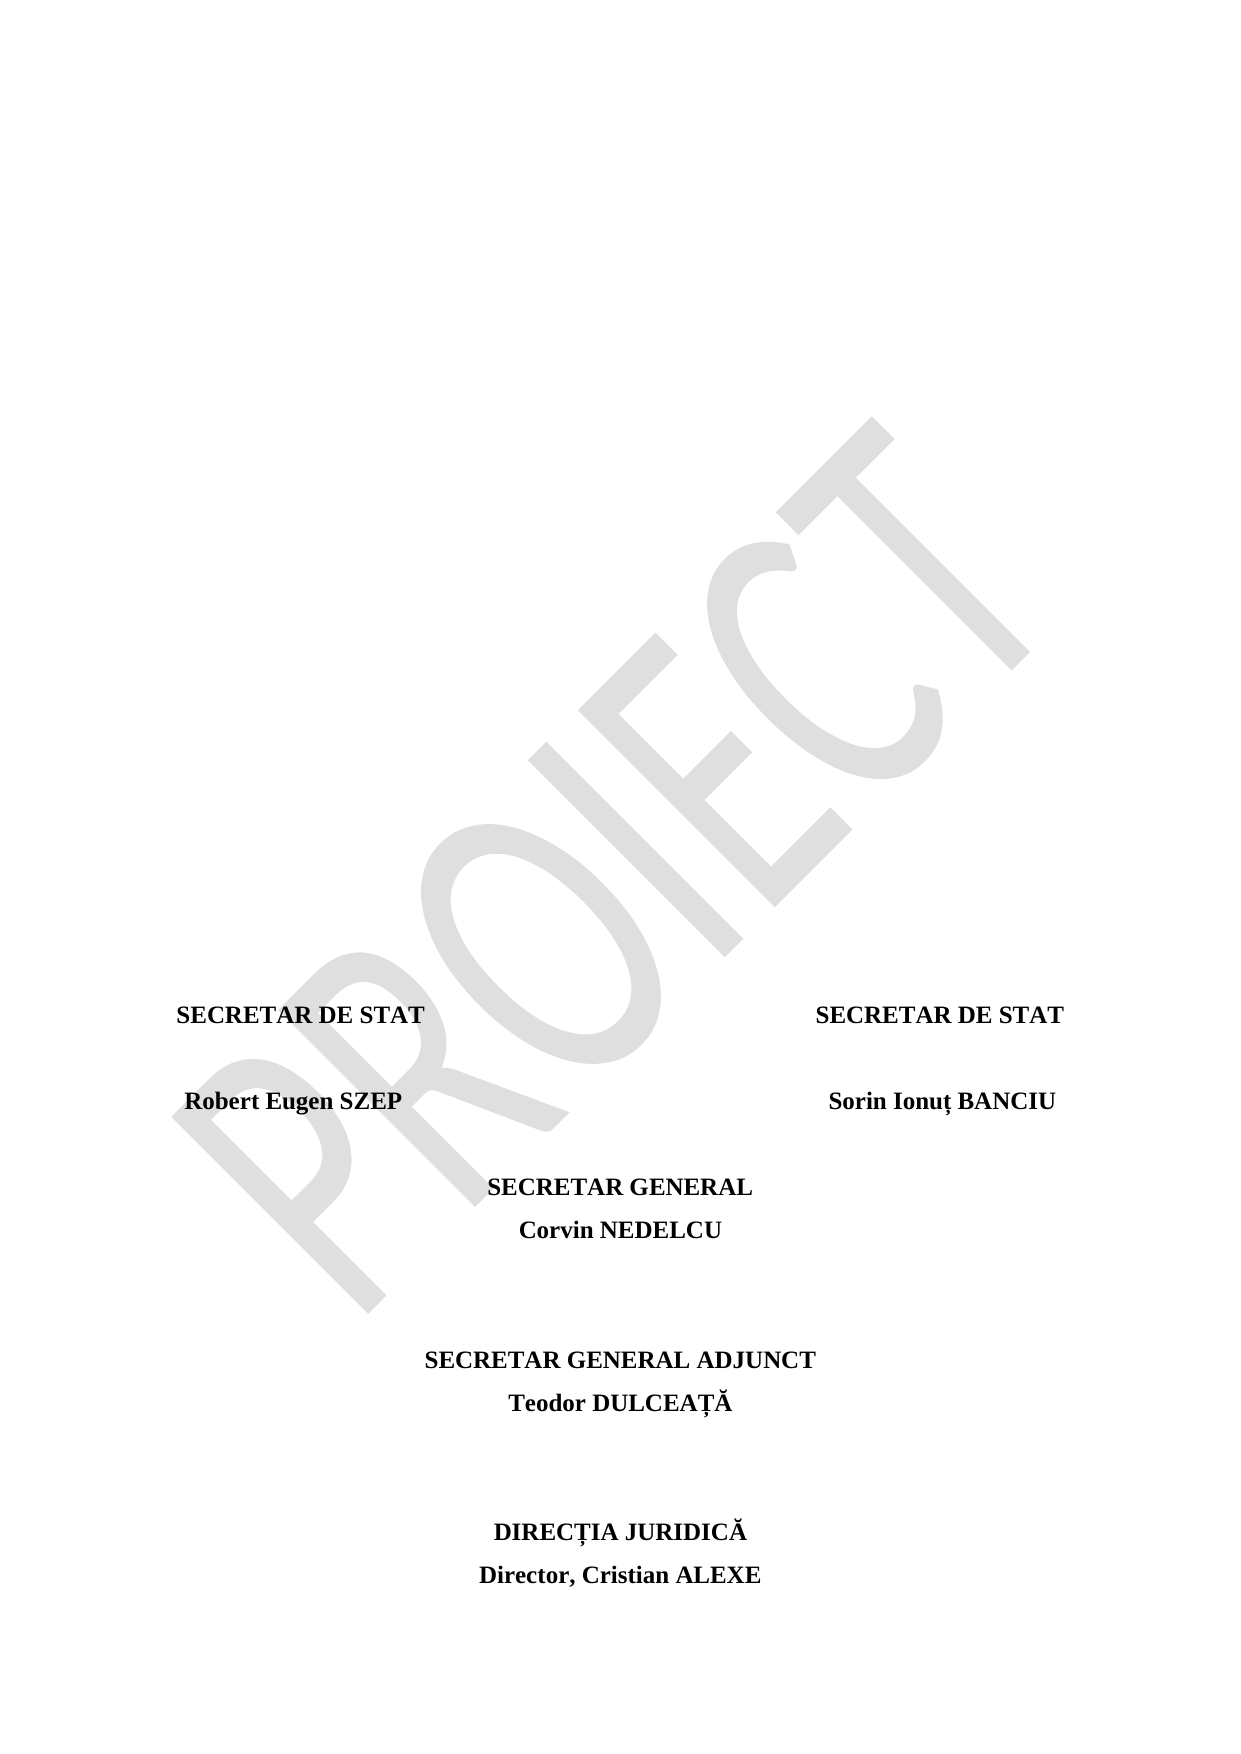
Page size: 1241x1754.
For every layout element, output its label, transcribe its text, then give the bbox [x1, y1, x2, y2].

text Teodor DULCEAȚĂ [118, 1388, 1122, 1417]
text DIRECȚIA JURIDICĂ [118, 1517, 1122, 1546]
text SECRETAR GENERAL [118, 1172, 1122, 1201]
text SECRETAR GENERAL ADJUNCT [118, 1345, 1122, 1373]
text SECRETAR DE STAT SECRETAR DE STAT [118, 1000, 1122, 1028]
text Robert Eugen SZEP Sorin Ionuț BANCIU [118, 1086, 1122, 1115]
text Corvin NEDELCU [118, 1215, 1122, 1244]
text Director, Cristian ALEXE [118, 1560, 1122, 1589]
